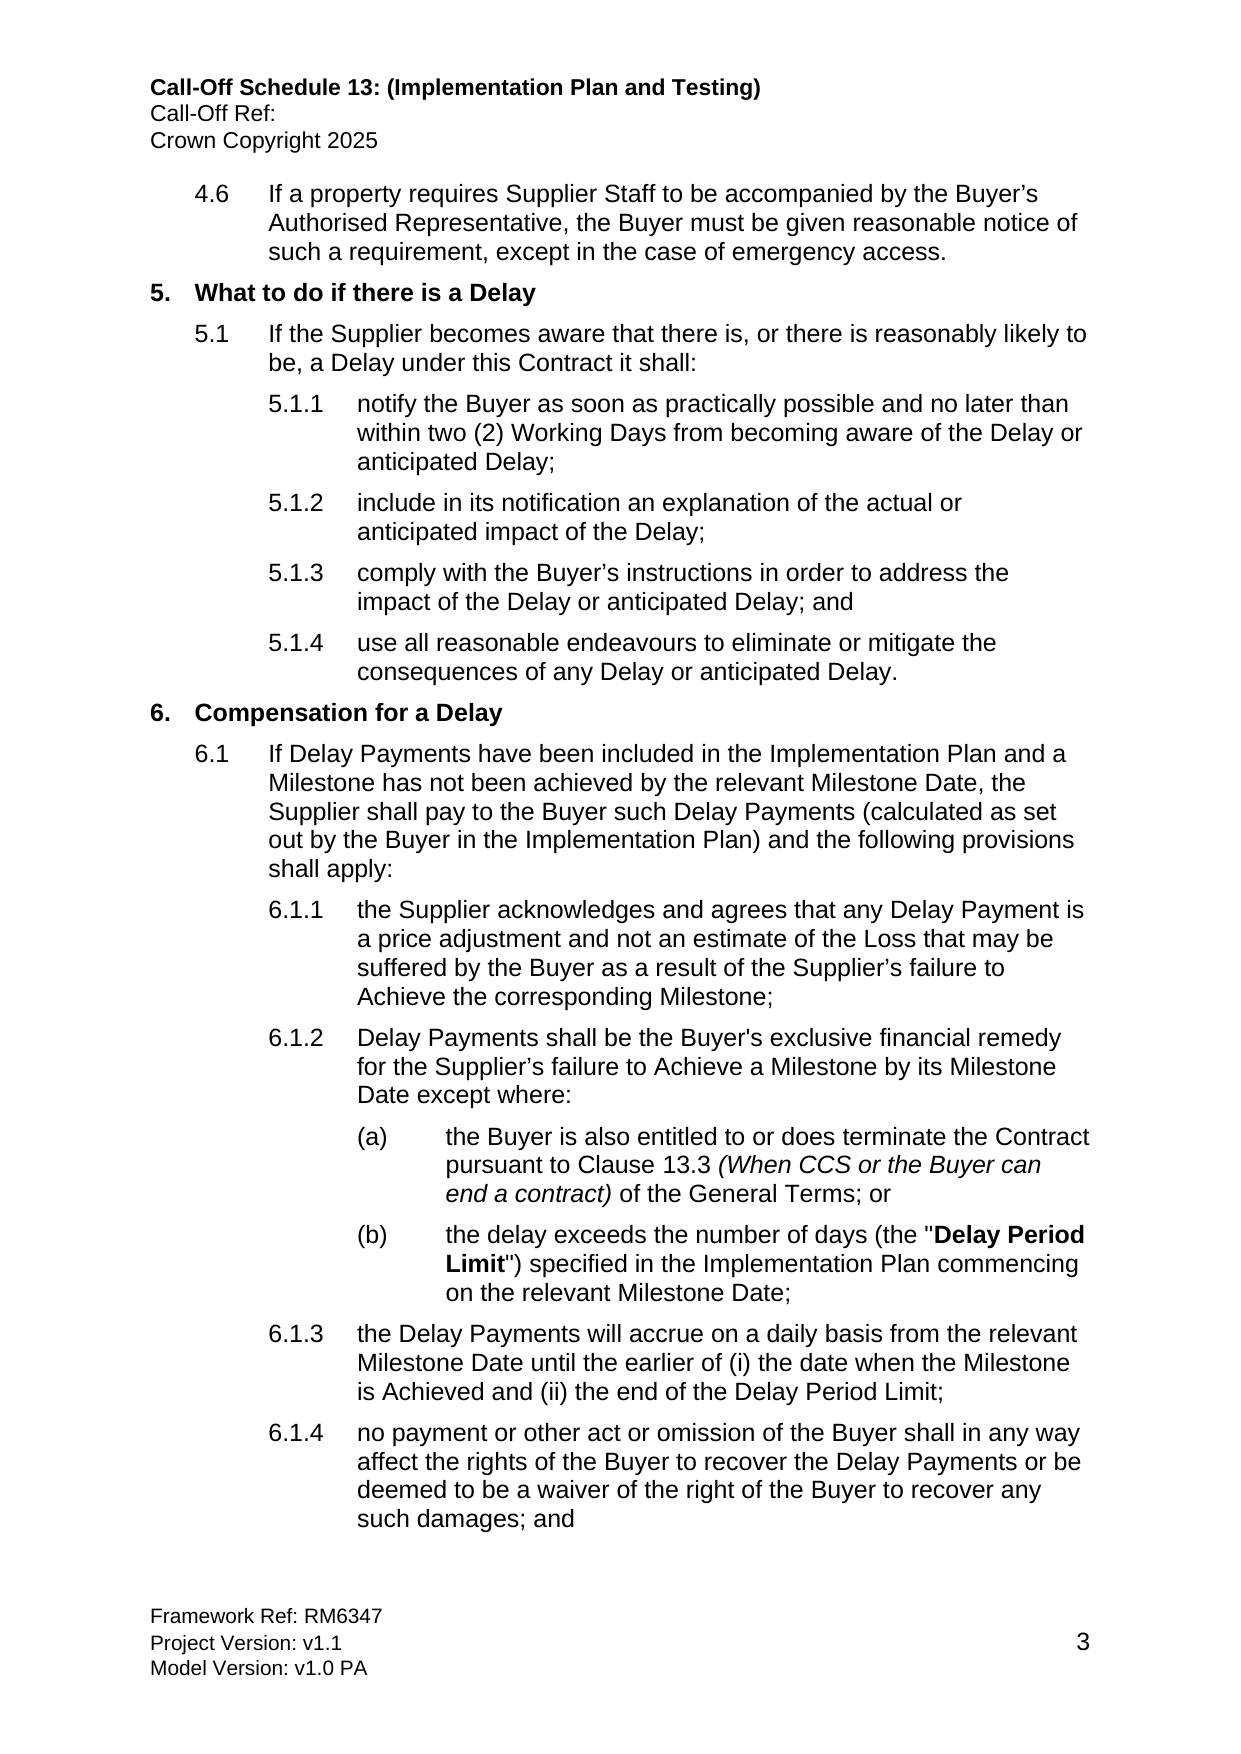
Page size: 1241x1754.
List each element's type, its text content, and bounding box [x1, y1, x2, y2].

list notify the Buyer as soon as practically possible and no later than within two (2) Working Days from becoming aware of the Delay or anticipated Delay; [268, 389, 1090, 476]
list If the Supplier becomes aware that there is, or there is reasonably likely to be, a Delay under this Contract it shall: [194, 319, 1090, 377]
list comply with the Buyer’s instructions in order to address the impact of the Delay or anticipated Delay; and [268, 558, 1090, 616]
list What to do if there is a Delay [150, 278, 1090, 307]
list no payment or other act or omission of the Buyer shall in any way affect the rights of the Buyer to recover the Delay Payments or be deemed to be a waiver of the right of the Buyer to recover any such damages; and [268, 1418, 1090, 1533]
list the delay exceeds the number of days (the "Delay Period Limit") specified in the Implementation Plan commencing on the relevant Milestone Date; [357, 1221, 1090, 1307]
list the Supplier acknowledges and agrees that any Delay Payment is a price adjustment and not an estimate of the Loss that may be suffered by the Buyer as a result of the Supplier’s failure to Achieve the corresponding Milestone; [268, 896, 1090, 1011]
list include in its notification an explanation of the actual or anticipated impact of the Delay; [268, 488, 1090, 546]
list Compensation for a Delay [150, 698, 1090, 727]
list use all reasonable endeavours to eliminate or mitigate the consequences of any Delay or anticipated Delay. [268, 628, 1090, 686]
list If Delay Payments have been included in the Implementation Plan and a Milestone has not been achieved by the relevant Milestone Date, the Supplier shall pay to the Buyer such Delay Payments (calculated as set out by the Buyer in the Implementation Plan) and the following provisions shall apply: [194, 739, 1090, 883]
list If a property requires Supplier Staff to be accompanied by the Buyer’s Authorised Representative, the Buyer must be given reasonable notice of such a requirement, except in the case of emergency access. [194, 179, 1090, 266]
list Delay Payments shall be the Buyer's exclusive financial remedy for the Supplier’s failure to Achieve a Milestone by its Milestone Date except where: [268, 1023, 1090, 1109]
list the Delay Payments will accrue on a daily basis from the relevant Milestone Date until the earlier of (i) the date when the Milestone is Achieved and (ii) the end of the Delay Period Limit; [268, 1319, 1090, 1406]
list the Buyer is also entitled to or does terminate the Contract pursuant to Clause 13.3 (When CCS or the Buyer can end a contract) of the General Terms; or [357, 1122, 1090, 1208]
